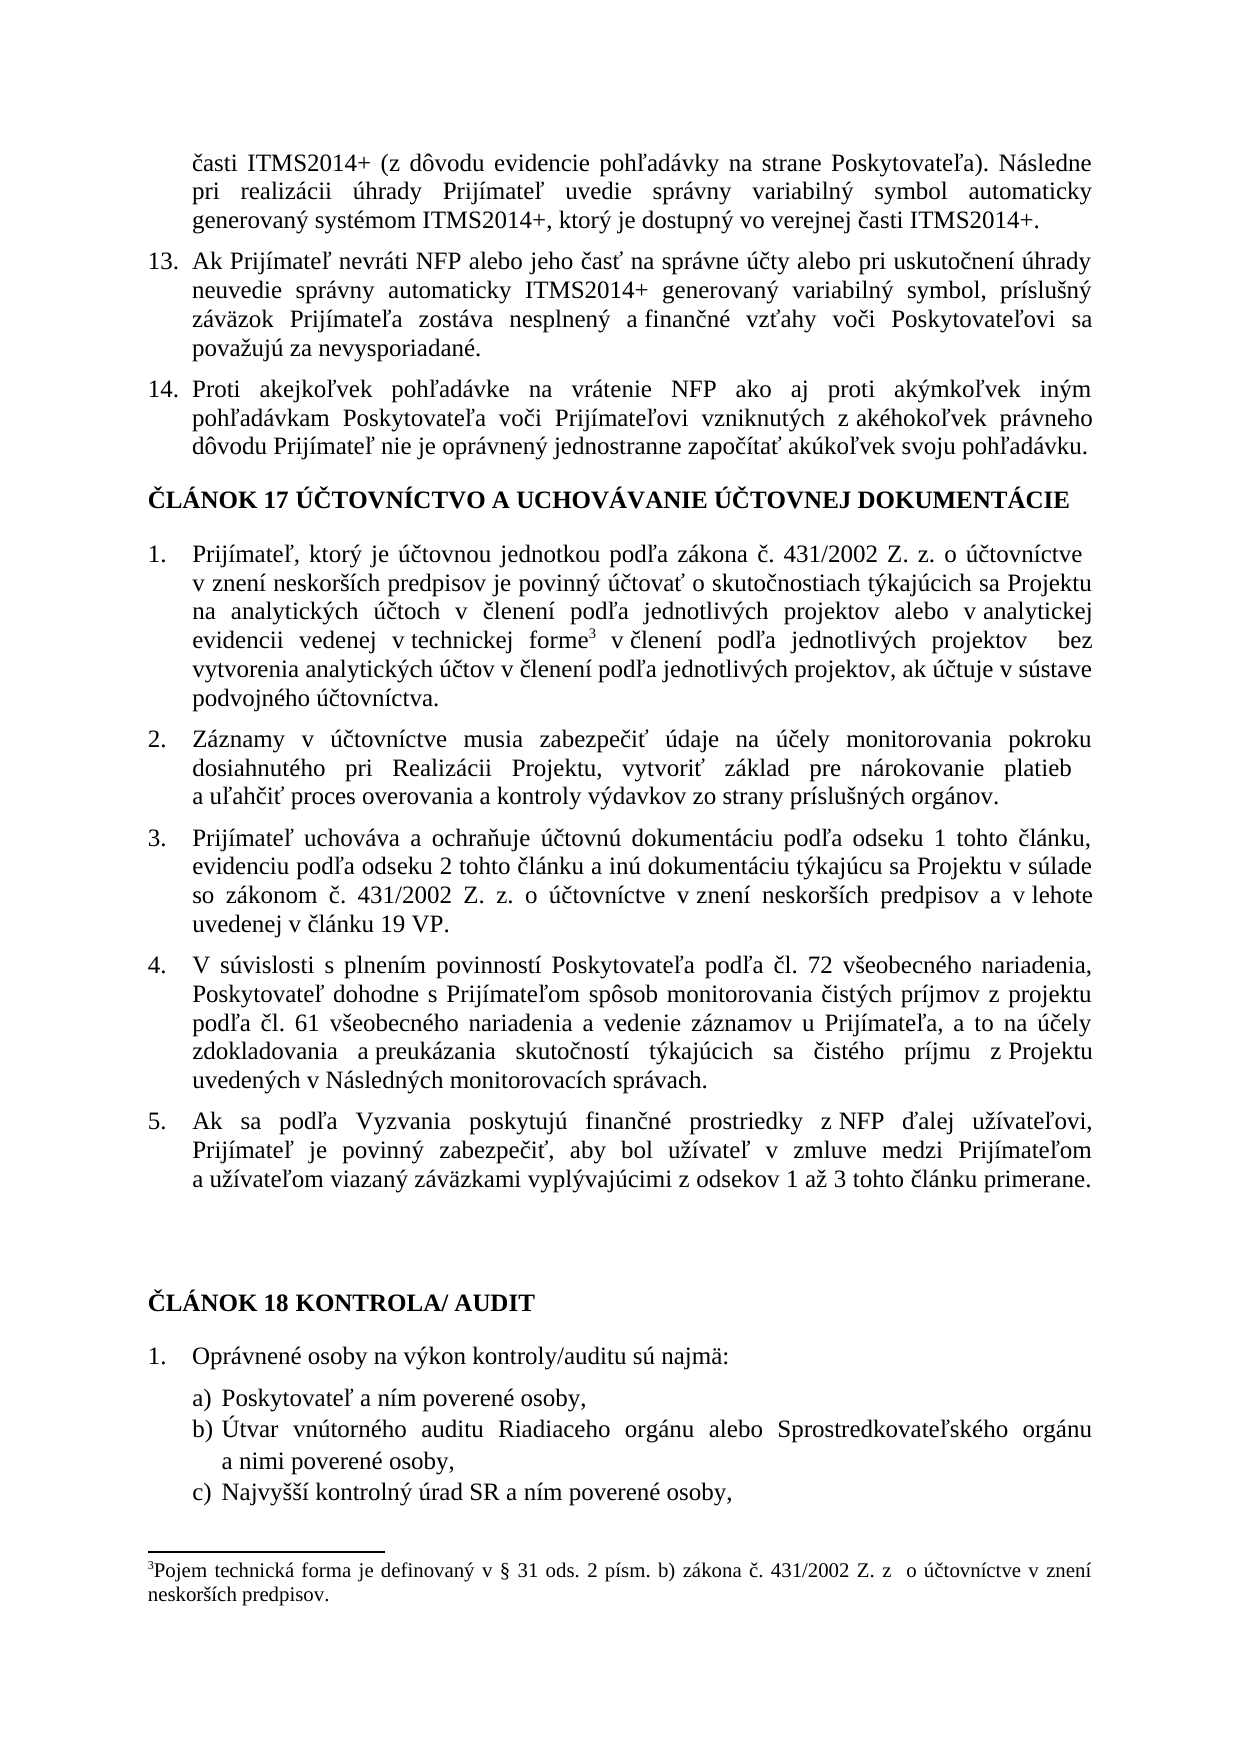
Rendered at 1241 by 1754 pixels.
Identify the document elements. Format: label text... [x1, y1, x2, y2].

list Prijímateľ uchováva a ochraňuje účtovnú dokumentáciu podľa odseku 1 tohto článku, evidenciu podľa odseku 2 tohto článku a inú dokumentáciu týkajúcu sa Projektu v súlade so zákonom č. 431/2002 Z. z. o účtovníctve v znení neskorších predpisov a v lehote uvedenej v článku 19 VP. [148, 823, 1093, 938]
list Útvar vnútorného auditu Riadiaceho orgánu alebo Sprostredkovateľského orgánu a nimi poverené osoby, [192, 1414, 1093, 1474]
list Oprávnené osoby na výkon kontroly/auditu sú najmä: [148, 1341, 1093, 1370]
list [148, 148, 1093, 234]
list Najvyšší kontrolný úrad SR a ním poverené osoby, [192, 1477, 1093, 1506]
list Ak sa podľa Vyzvania poskytujú finančné prostriedky z NFP ďalej užívateľovi, Prijímateľ je povinný zabezpečiť, aby bol užívateľ v zmluve medzi Prijímateľom a užívateľom viazaný záväzkami vyplývajúcimi z odsekov 1 až 3 tohto článku primerane. [148, 1106, 1093, 1221]
text ČLÁNOK 17 ÚČTOVNÍCTVO A UCHOVÁVANIE ÚČTOVNEJ DOKUMENTÁCIE [148, 485, 1093, 514]
list Záznamy v účtovníctve musia zabezpečiť údaje na účely monitorovania pokroku dosiahnutého pri Realizácii Projektu, vytvoriť základ pre nárokovanie platieb a uľahčiť proces overovania a kontroly výdavkov zo strany príslušných orgánov. [148, 724, 1093, 810]
list Poskytovateľ a ním poverené osoby, [192, 1383, 1093, 1411]
list Ak Prijímateľ nevráti NFP alebo jeho časť na správne účty alebo pri uskutočnení úhrady neuvedie správny automaticky ITMS2014+ generovaný variabilný symbol, príslušný záväzok Prijímateľa zostáva nesplnený a finančné vzťahy voči Poskytovateľovi sa považujú za nevysporiadané. [148, 246, 1093, 361]
list Prijímateľ, ktorý je účtovnou jednotkou podľa zákona č. 431/2002 Z. z. o účtovníctve v znení neskorších predpisov je povinný účtovať o skutočnostiach týkajúcich sa Projektu na analytických účtoch v členení podľa jednotlivých projektov alebo v analytickej evidencii vedenej v technickej forme v členení podľa jednotlivých projektov bez vytvorenia analytických účtov v členení podľa jednotlivých projektov, ak účtuje v sústave podvojného účtovníctva. [148, 539, 1093, 711]
list Proti akejkoľvek pohľadávke na vrátenie NFP ako aj proti akýmkoľvek iným pohľadávkam Poskytovateľa voči Prijímateľovi vzniknutých z akéhokoľvek právneho dôvodu Prijímateľ nie je oprávnený jednostranne započítať akúkoľvek svoju pohľadávku. [148, 374, 1093, 460]
text ČLÁNOK 18 KONTROLA/ AUDIT [148, 1288, 1093, 1316]
list V súvislosti s plnením povinností Poskytovateľa podľa čl. 72 všeobecného nariadenia, Poskytovateľ dohodne s Prijímateľom spôsob monitorovania čistých príjmov z projektu podľa čl. 61 všeobecného nariadenia a vedenie záznamov u Prijímateľa, a to na účely zdokladovania a preukázania skutočností týkajúcich sa čistého príjmu z Projektu uvedených v Následných monitorovacích správach. [148, 950, 1093, 1094]
